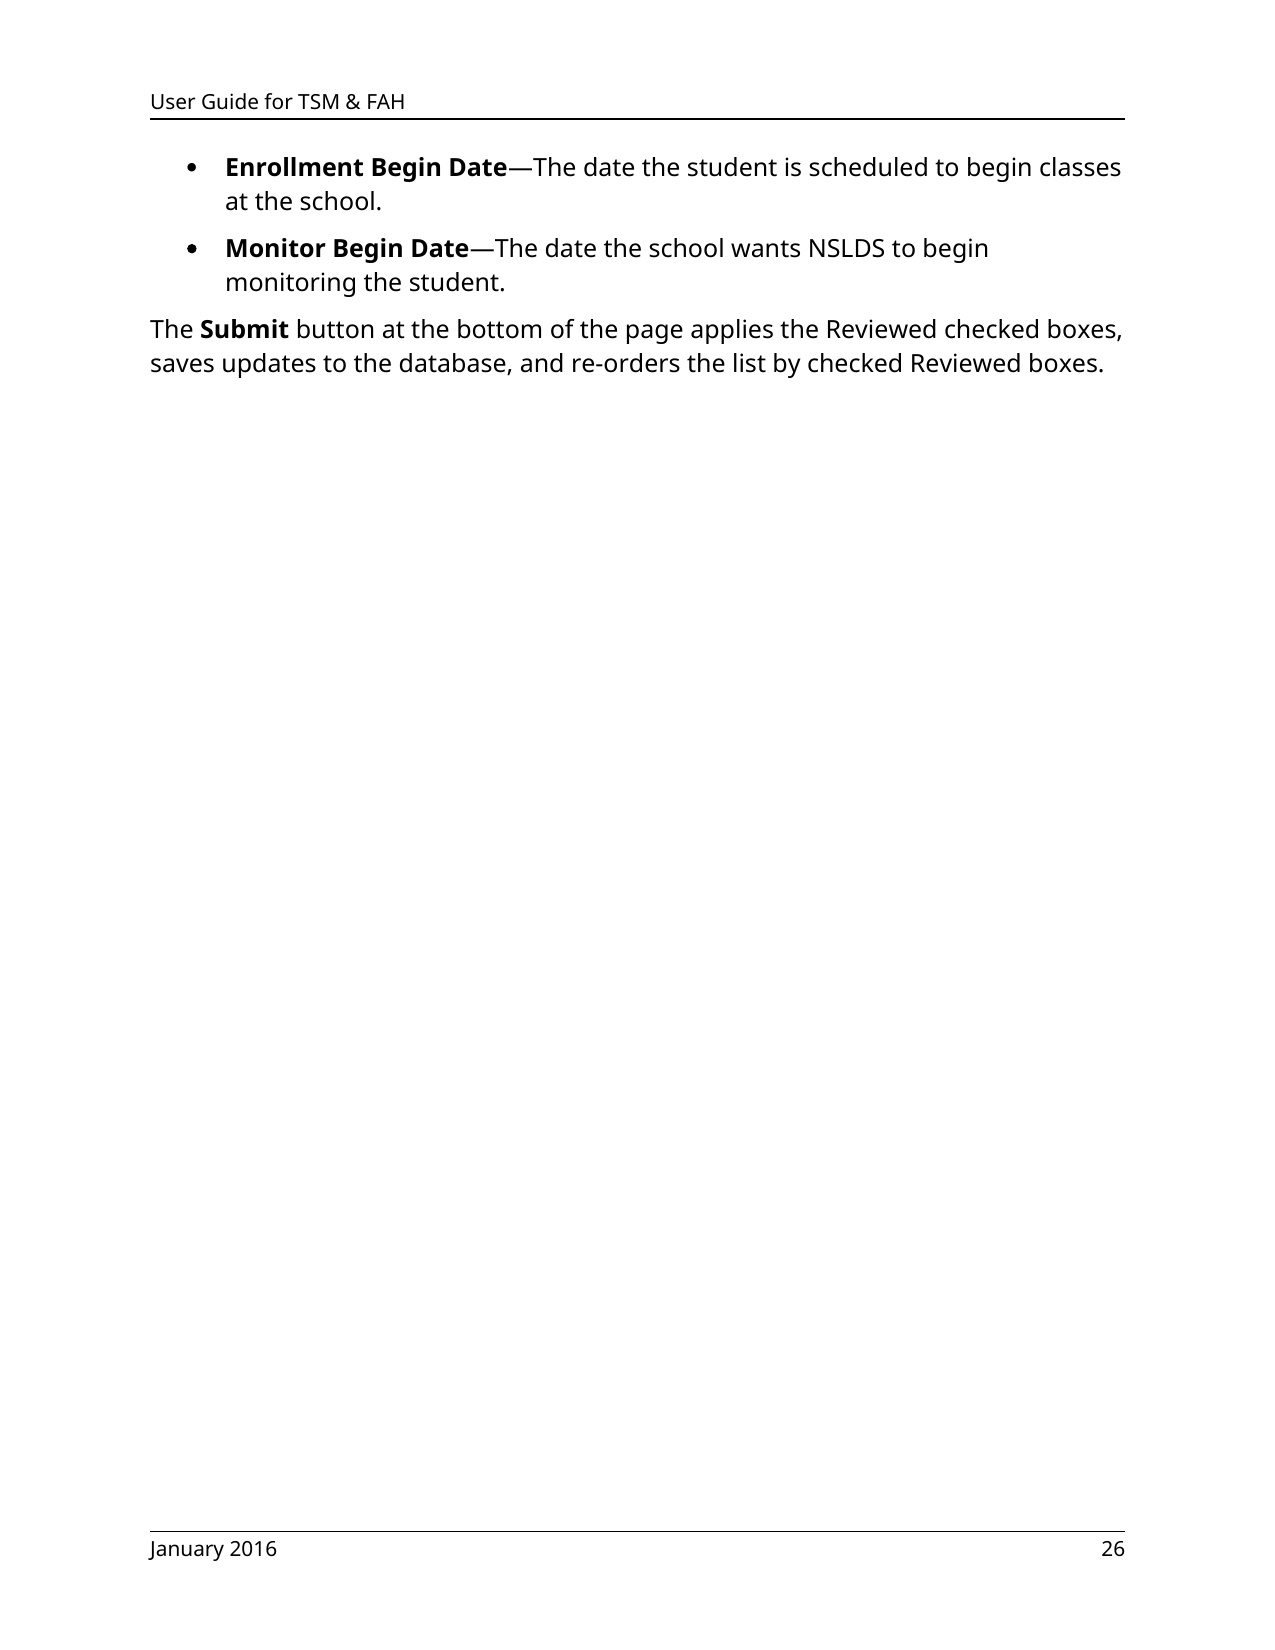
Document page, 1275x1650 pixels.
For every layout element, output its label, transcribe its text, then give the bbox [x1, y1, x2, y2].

list Monitor Begin Date—The date the school wants NSLDS to begin monitoring the student. [187, 231, 1125, 299]
text The Submit button at the bottom of the page applies the Reviewed checked boxes, saves updates to the database, and re-orders the list by checked Reviewed boxes. [150, 311, 1125, 379]
list Enrollment Begin Date—The date the student is scheduled to begin classes at the school. [187, 150, 1125, 218]
